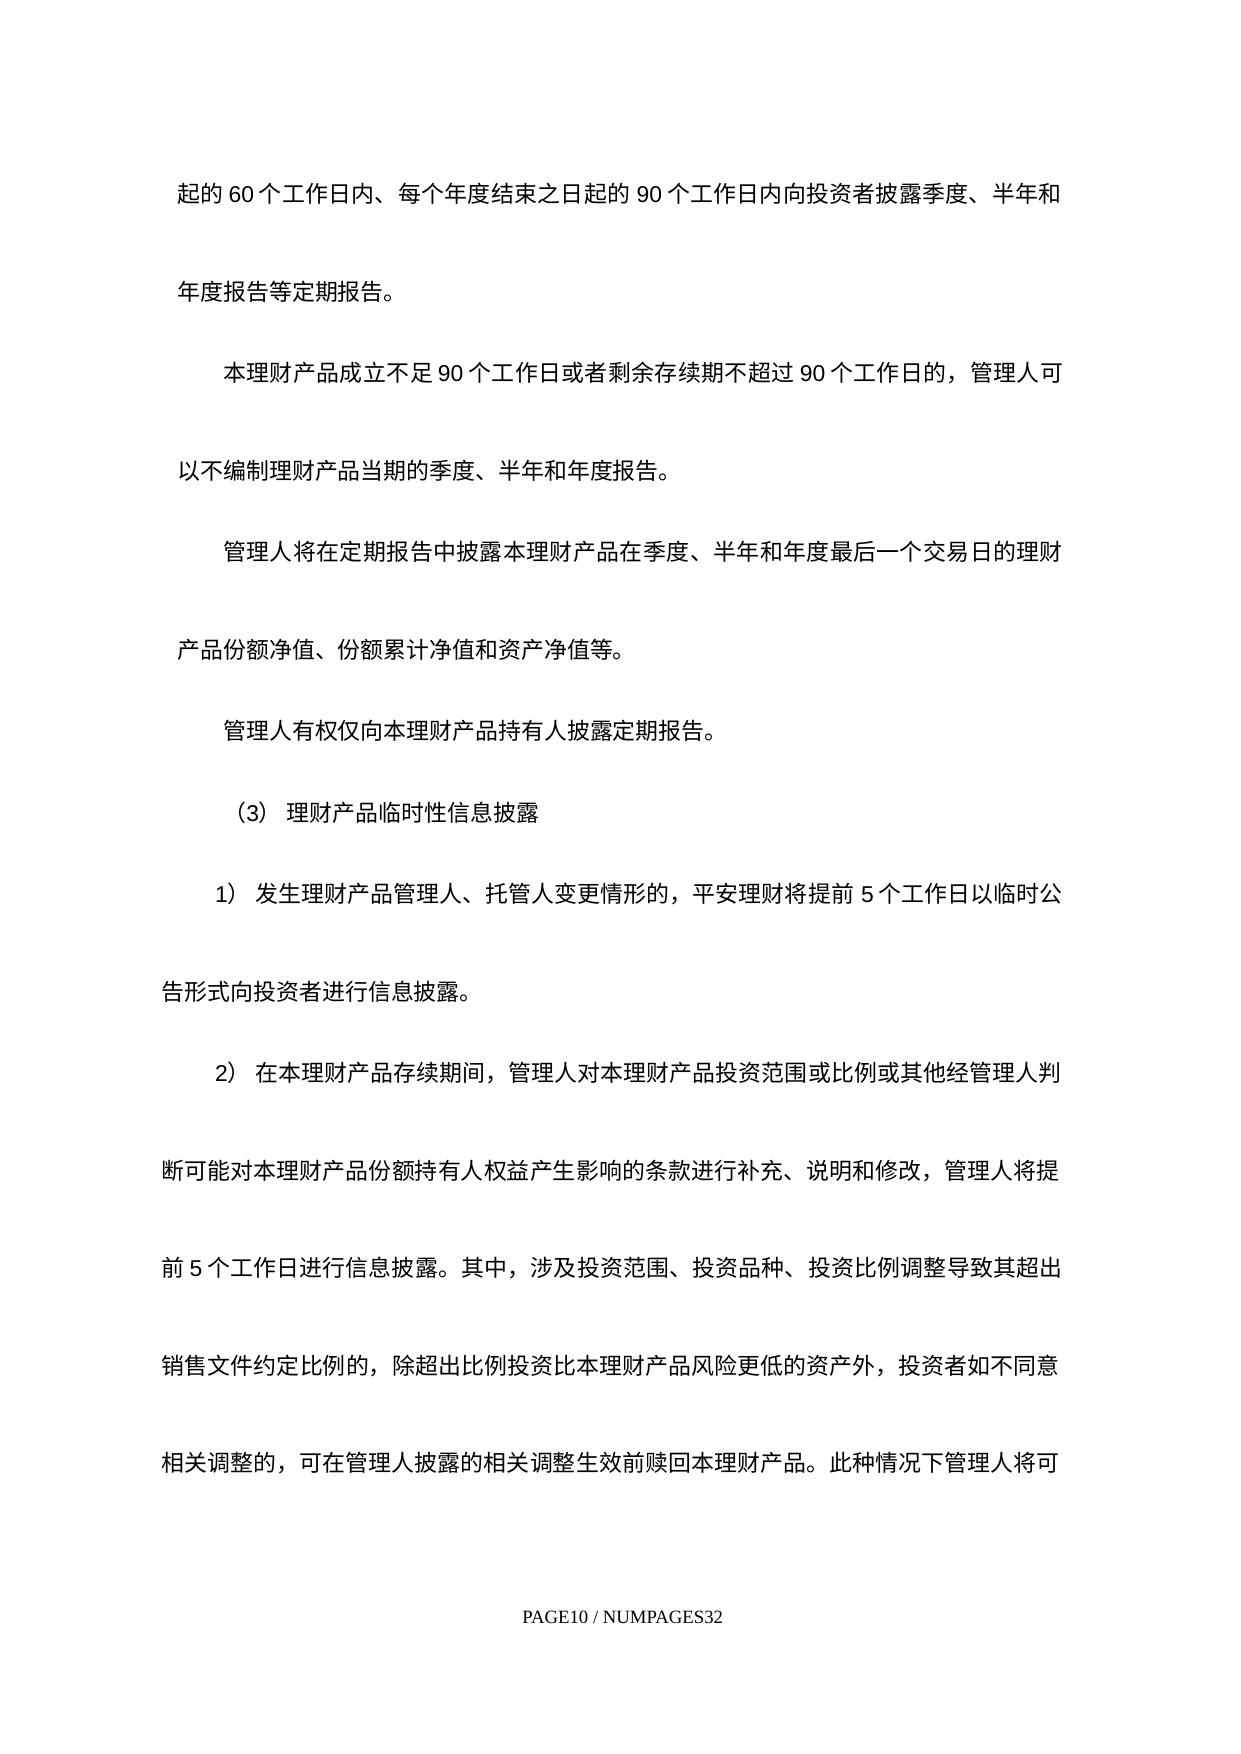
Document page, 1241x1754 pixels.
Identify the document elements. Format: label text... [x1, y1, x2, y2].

text 本理财产品成立不足90个工作日或者剩余存续期不超过90个工作日的，管理人可以不编制理财产品当期的季度、半年和年度报告。 [177, 339, 1063, 502]
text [177, 160, 1063, 323]
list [162, 1039, 1063, 1494]
list 发生理财产品管理人、托管人变更情形的，平安理财将提前5个工作日以临时公告形式向投资者进行信息披露。 [162, 860, 1063, 1023]
text 管理人有权仅向本理财产品持有人披露定期报告。 [177, 697, 1063, 762]
text 管理人将在定期报告中披露本理财产品在季度、半年和年度最后一个交易日的理财产品份额净值、份额累计净值和资产净值等。 [177, 518, 1063, 681]
list 理财产品临时性信息披露 [177, 779, 1063, 844]
